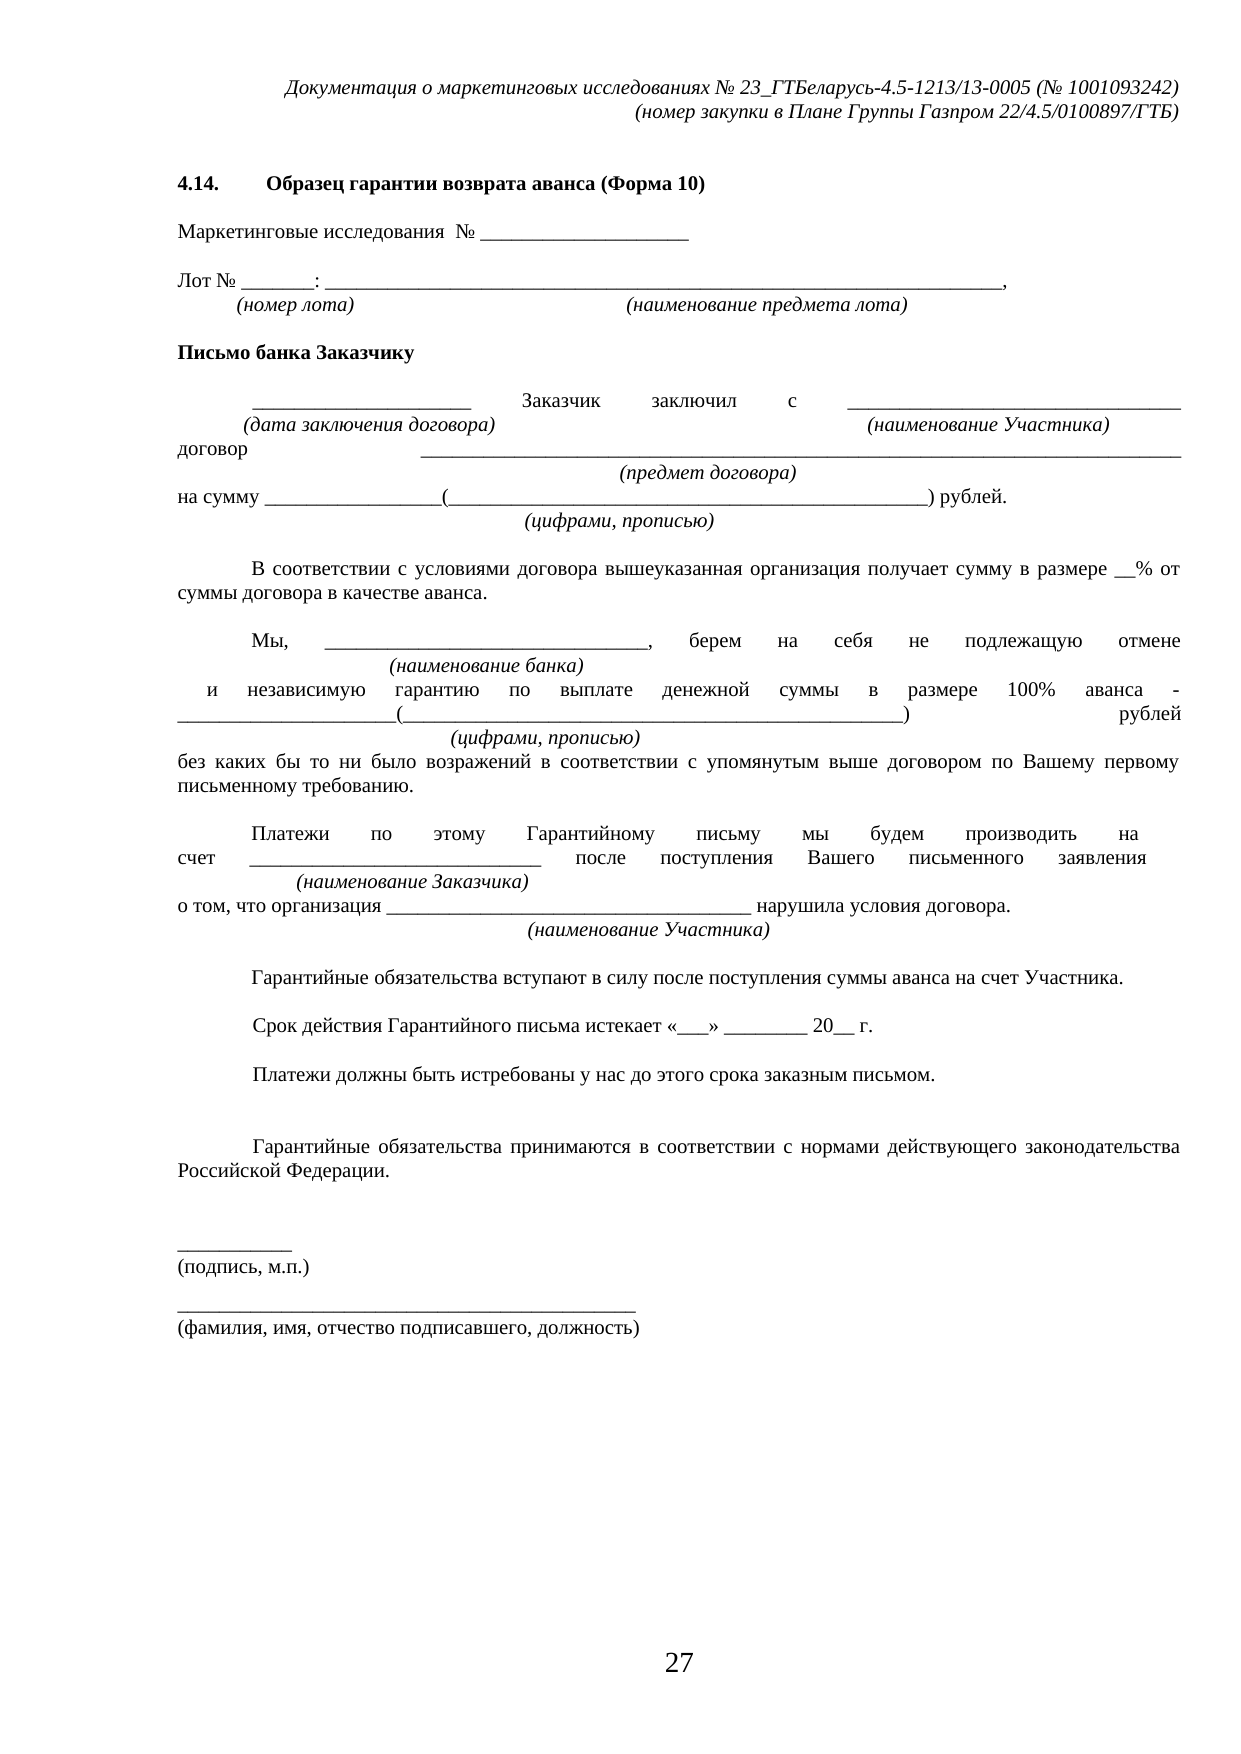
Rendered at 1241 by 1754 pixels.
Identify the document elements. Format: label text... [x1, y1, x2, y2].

text В соответствии с условиями договора вышеуказанная организация получает сумму в размере __% от суммы договора в качестве аванса. [177, 556, 1181, 604]
text Гарантийные обязательства принимаются в соответствии с нормами действующего законодательства Российской Федерации. [177, 1134, 1181, 1182]
text _____________________ Заказчик заключил с ________________________________ (дата заключения договора) (наименование Участника) [177, 388, 1181, 436]
text ___________ [177, 1230, 1181, 1254]
text Срок действия Гарантийного письма истекает «___» ________ 20__ г. [177, 1013, 1181, 1037]
text о том, что организация ___________________________________ нарушила условия договора. [177, 893, 1181, 917]
text (цифрами, прописью) [177, 508, 1181, 532]
text Платежи должны быть истребованы у нас до этого срока заказным письмом. [177, 1062, 1181, 1086]
text Мы, _______________________________, берем на себя не подлежащую отмене (наименование банка) [177, 628, 1181, 677]
list Образец гарантии возврата аванса (Форма 10) [177, 171, 1181, 195]
text (фамилия, имя, отчество подписавшего, должность) [177, 1315, 1181, 1339]
text (подпись, м.п.) [177, 1254, 1181, 1278]
text Платежи по этому Гарантийному письму мы будем производить на счет ____________________________ после поступления Вашего письменного заявления (наименование Заказчика) [177, 821, 1181, 893]
text Маркетинговые исследования № ____________________ [177, 219, 1181, 243]
text без каких бы то ни было возражений в соответствии с упомянутым выше договором по Вашему первому письменному требованию. [177, 749, 1181, 797]
text договор _________________________________________________________________________ (предмет договора) [177, 436, 1181, 484]
text на сумму _________________(______________________________________________) рублей. [177, 484, 1181, 508]
text ____________________________________________ [177, 1291, 1181, 1315]
text (номер лота) (наименование предмета лота) [177, 292, 1181, 316]
text Лот № _______: _________________________________________________________________, [177, 267, 1181, 292]
text Письмо банка Заказчику [177, 340, 1181, 364]
text (наименование Участника) [177, 917, 1181, 941]
text и независимую гарантию по выплате денежной суммы в размере 100% аванса - _____________________(________________________________________________) рублей (цифрами, прописью) [177, 677, 1181, 749]
text Гарантийные обязательства вступают в силу после поступления суммы аванса на счет Участника. [177, 965, 1181, 989]
